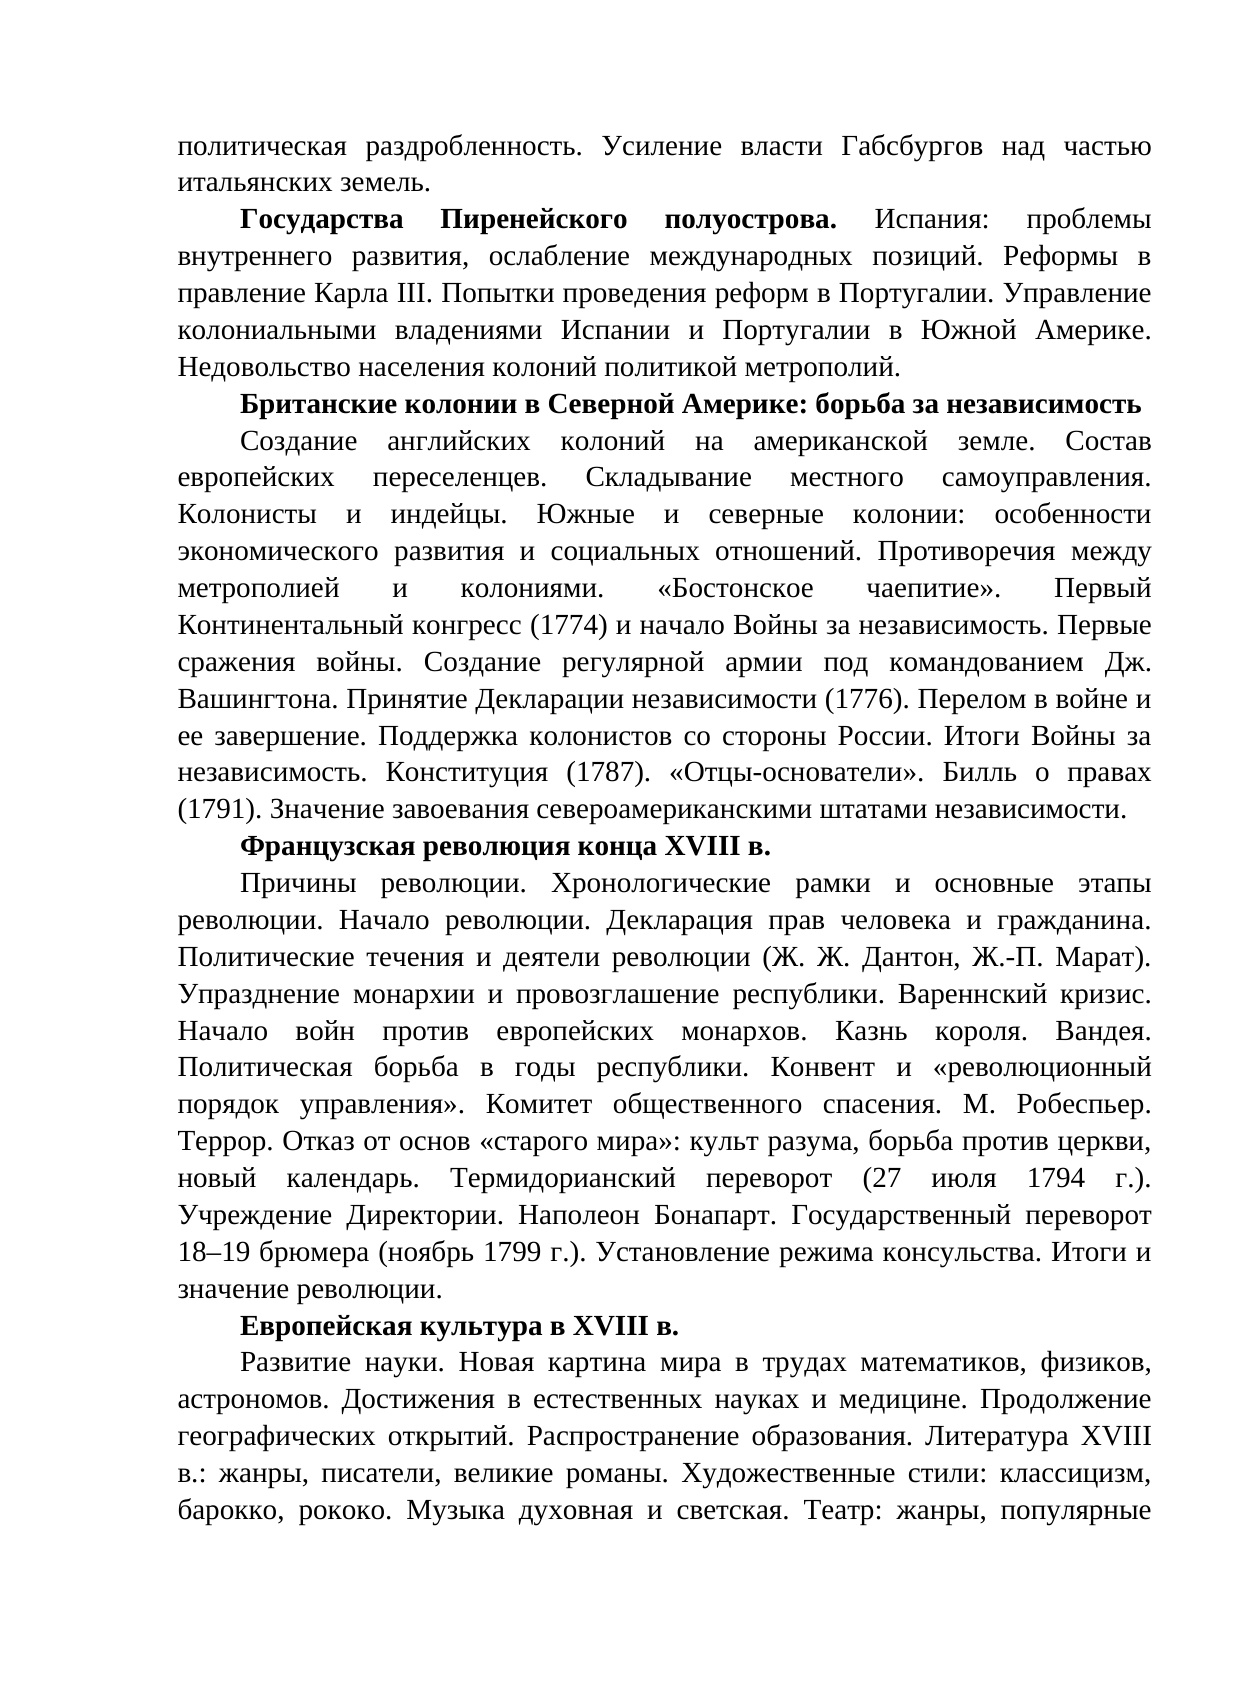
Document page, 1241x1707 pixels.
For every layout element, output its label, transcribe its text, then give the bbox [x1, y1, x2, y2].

text Причины революции. Хронологические рамки и основные этапы революции. Начало революции. Декларация прав человека и гражданина. Политические течения и деятели революции (Ж. Ж. Дантон, Ж.-П. Марат). Упразднение монархии и провозглашение республики. Вареннский кризис. Начало войн против европейских монархов. Казнь короля. Вандея. Политическая борьба в годы республики. Конвент и «революционный порядок управления». Комитет общественного спасения. М. Робеспьер. Террор. Отказ от основ «старого мира»: культ разума, борьба против церкви, новый календарь. Термидорианский переворот (27 июля 1794 г.). Учреждение Директории. Наполеон Бонапарт. Государственный переворот 18–19 брюмера (ноябрь 1799 г.). Установление режима консульства. Итоги и значение революции. [177, 865, 1152, 1304]
text Европейская культура в XVIII в. [177, 1308, 1152, 1341]
text Создание английских колоний на американской земле. Состав европейских переселенцев. Складывание местного самоуправления. Колонисты и индейцы. Южные и северные колонии: особенности экономического развития и социальных отношений. Противоречия между метрополией и колониями. «Бостонское чаепитие». Первый Континентальный конгресс (1774) и начало Войны за независимость. Первые сражения войны. Создание регулярной армии под командованием Дж. Вашингтона. Принятие Декларации независимости (1776). Перелом в войне и ее завершение. Поддержка колонистов со стороны России. Итоги Войны за независимость. Конституция (1787). «Отцы-основатели». Билль о правах (1791). Значение завоевания североамериканскими штатами независимости. [177, 423, 1152, 825]
text Французская революция конца XVIII в. [177, 828, 1152, 862]
text Британские колонии в Северной Америке: борьба за независимость [177, 386, 1152, 419]
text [177, 1344, 1152, 1526]
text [177, 128, 1152, 198]
text Государства Пиренейского полуострова. Испания: проблемы внутреннего развития, ослабление международных позиций. Реформы в правление Карла III. Попытки проведения реформ в Португалии. Управление колониальными владениями Испании и Португалии в Южной Америке. Недовольство населения колоний политикой метрополий. [177, 201, 1152, 382]
